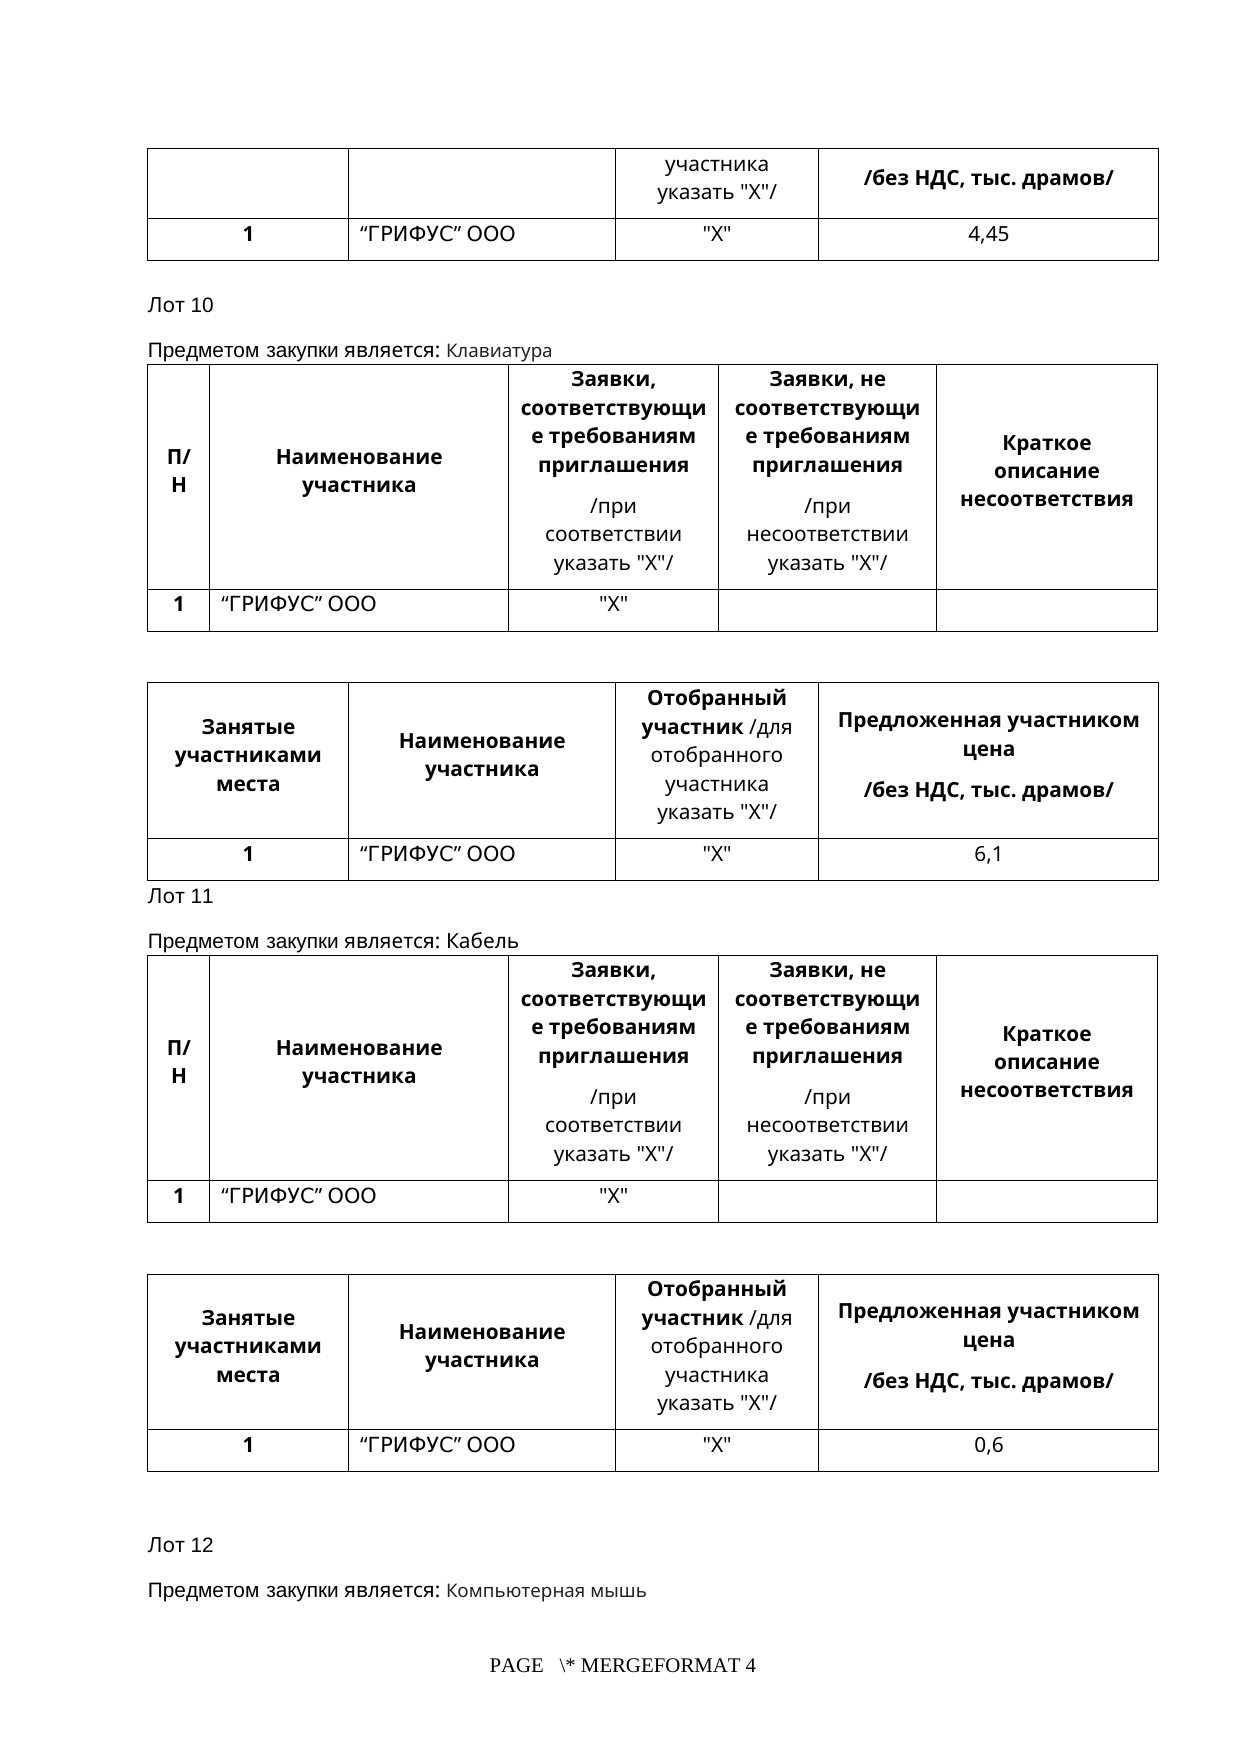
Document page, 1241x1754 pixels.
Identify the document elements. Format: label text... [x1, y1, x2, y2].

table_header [616, 149, 818, 218]
table_header Краткое описание несоответствия [937, 956, 1157, 1180]
table_cell “ГРИФУС” ООО [210, 590, 508, 631]
table_header Заявки, соответствующие требованиям приглашения /при соответствии указать "X"/ [509, 365, 718, 588]
table_cell 1 [148, 590, 209, 631]
table_header Занятые участниками места [148, 683, 348, 838]
table_header Заявки, не соответствующие требованиям приглашения /при несоответствии указать "X"/ [719, 365, 936, 588]
text Предметом закупки является: Компьютерная мышь [148, 1575, 1092, 1603]
table_cell 1 [148, 839, 348, 880]
table_header Наименование участника [210, 365, 508, 588]
table_header Отобранный участник /для отобранного участника указать "X"/ [616, 683, 818, 838]
table_header Наименование участника [210, 956, 508, 1180]
text Лот 11 [148, 881, 1092, 909]
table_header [819, 149, 1158, 218]
table_header Предложенная участником цена /без НДС, тыс. драмов/ [819, 1275, 1158, 1429]
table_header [148, 149, 348, 218]
text Лот 10 [148, 290, 1092, 318]
table_cell "X" [509, 590, 718, 631]
text Предметом закупки является: Клавиатура [148, 335, 1092, 363]
table_header Предложенная участником цена /без НДС, тыс. драмов/ [819, 683, 1158, 838]
table_header Краткое описание несоответствия [937, 365, 1157, 588]
table_cell “ГРИФУС” ООО [210, 1181, 508, 1222]
table_cell 6,1 [819, 839, 1158, 880]
table_header Заявки, соответствующие требованиям приглашения /при соответствии указать "X"/ [509, 956, 718, 1180]
table_cell 1 [148, 1430, 348, 1471]
table_cell [937, 590, 1157, 631]
table_cell “ГРИФУС” ООО [349, 1430, 615, 1471]
table_cell [719, 590, 936, 631]
table_header П/Н [148, 956, 209, 1180]
table_cell "X" [509, 1181, 718, 1222]
table_cell [937, 1181, 1157, 1222]
table_cell [719, 1181, 936, 1222]
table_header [349, 149, 615, 218]
table_header Отобранный участник /для отобранного участника указать "X"/ [616, 1275, 818, 1429]
table_header Занятые участниками места [148, 1275, 348, 1429]
table_cell “ГРИФУС” ООО [349, 219, 615, 260]
table_cell "X" [616, 219, 818, 260]
table_cell 1 [148, 1181, 209, 1222]
table_header П/Н [148, 365, 209, 588]
text Лот 12 [148, 1530, 1092, 1558]
table_cell 4,45 [819, 219, 1158, 260]
table_cell "X" [616, 1430, 818, 1471]
table_cell "X" [616, 839, 818, 880]
table_cell 0,6 [819, 1430, 1158, 1471]
text Предметом закупки является: Кабель [148, 926, 1092, 954]
table_cell 1 [148, 219, 348, 260]
table_header Наименование участника [349, 1275, 615, 1429]
table_header Заявки, не соответствующие требованиям приглашения /при несоответствии указать "X"/ [719, 956, 936, 1180]
table_header Наименование участника [349, 683, 615, 838]
table_cell “ГРИФУС” ООО [349, 839, 615, 880]
